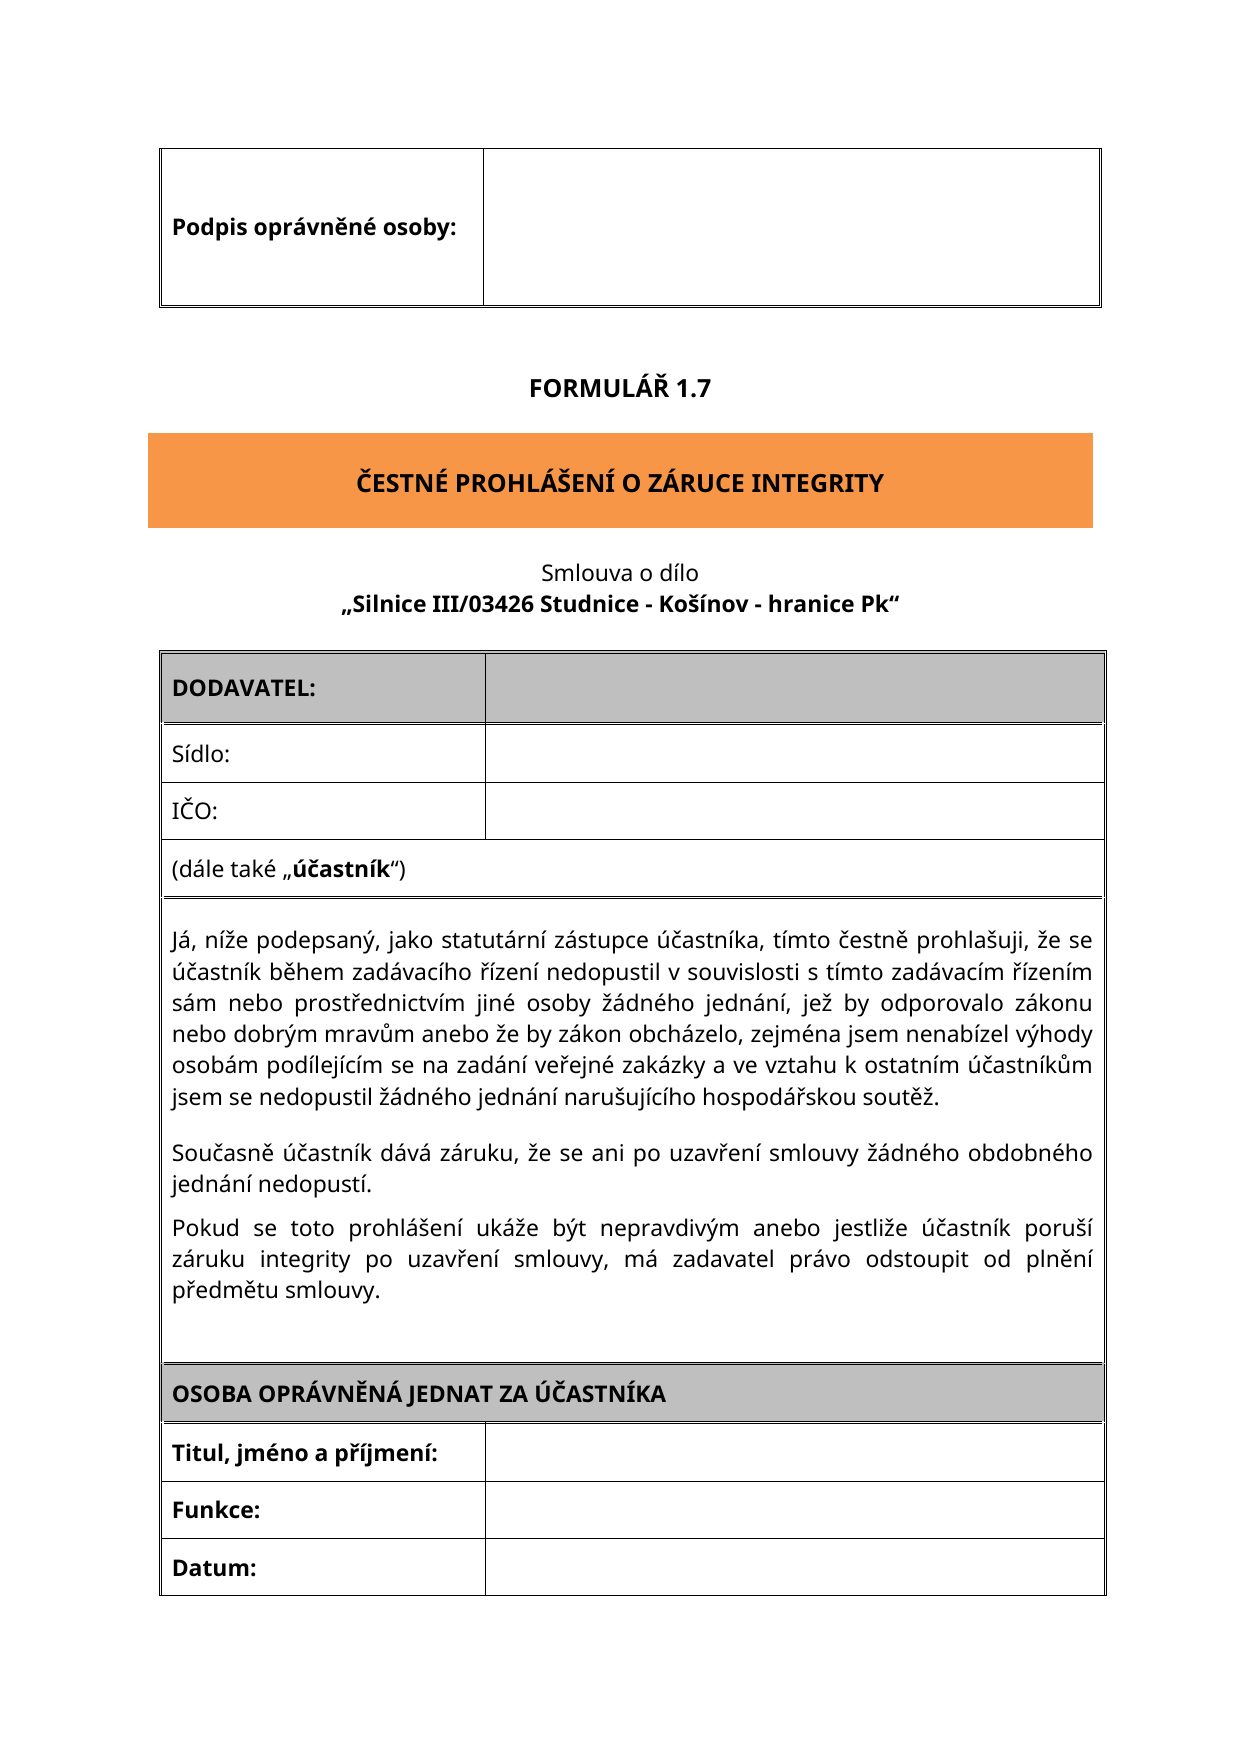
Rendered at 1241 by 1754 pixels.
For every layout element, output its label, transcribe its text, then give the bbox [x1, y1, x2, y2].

table_cell [484, 149, 1099, 305]
table_cell [486, 1539, 1104, 1595]
text FORMULÁŘ 1.7 [148, 371, 1093, 404]
table_cell Funkce: [162, 1482, 485, 1538]
table_cell Podpis oprávněné osoby: [162, 149, 483, 305]
table_cell Titul, jméno a příjmení: [160, 1421, 485, 1481]
text čestné Prohlášení o záruce integrity [148, 466, 1093, 500]
table_cell [486, 783, 1104, 839]
table_cell IČO: [162, 783, 485, 839]
table_header [486, 654, 1104, 722]
table_cell Já, níže podepsaný, jako statutární zástupce účastníka, tímto čestně prohlašuji, že se účastník během zadávacího řízení nedopustil v souvislosti s tímto zadávacím řízením sám nebo prostřednictvím jiné osoby žádného jednání, jež by odporovalo zákonu nebo dobrým mravům anebo že by zákon obcházelo, zejména jsem nenabízel výhody osobám podílejícím se na zadání veřejné zakázky a ve vztahu k ostatním účastníkům jsem se nedopustil žádného jednání narušujícího hospodářskou soutěž. Současně účastník dává záruku, že se ani po uzavření smlouvy žádného obdobného jednání nedopustí. Pokud se toto prohlášení ukáže být nepravdivým anebo jestliže účastník poruší záruku integrity po uzavření smlouvy, má zadavatel právo odstoupit od plnění předmětu smlouvy. [160, 896, 1105, 1362]
table_cell [486, 1421, 1105, 1481]
table_header DODAVATEL: [162, 654, 485, 722]
table_cell Datum: [162, 1539, 485, 1595]
table_cell [486, 1482, 1104, 1538]
table_cell (dále také „účastník“) [162, 840, 1104, 896]
text Smlouva o dílo [148, 557, 1093, 588]
table_cell osoba oprávněná jednat za účastníka [162, 1362, 1104, 1421]
text „Silnice III/03426 Studnice - Košínov - hranice Pk“ [148, 588, 1093, 619]
table_cell Sídlo: [160, 722, 485, 782]
table_cell [486, 722, 1105, 782]
